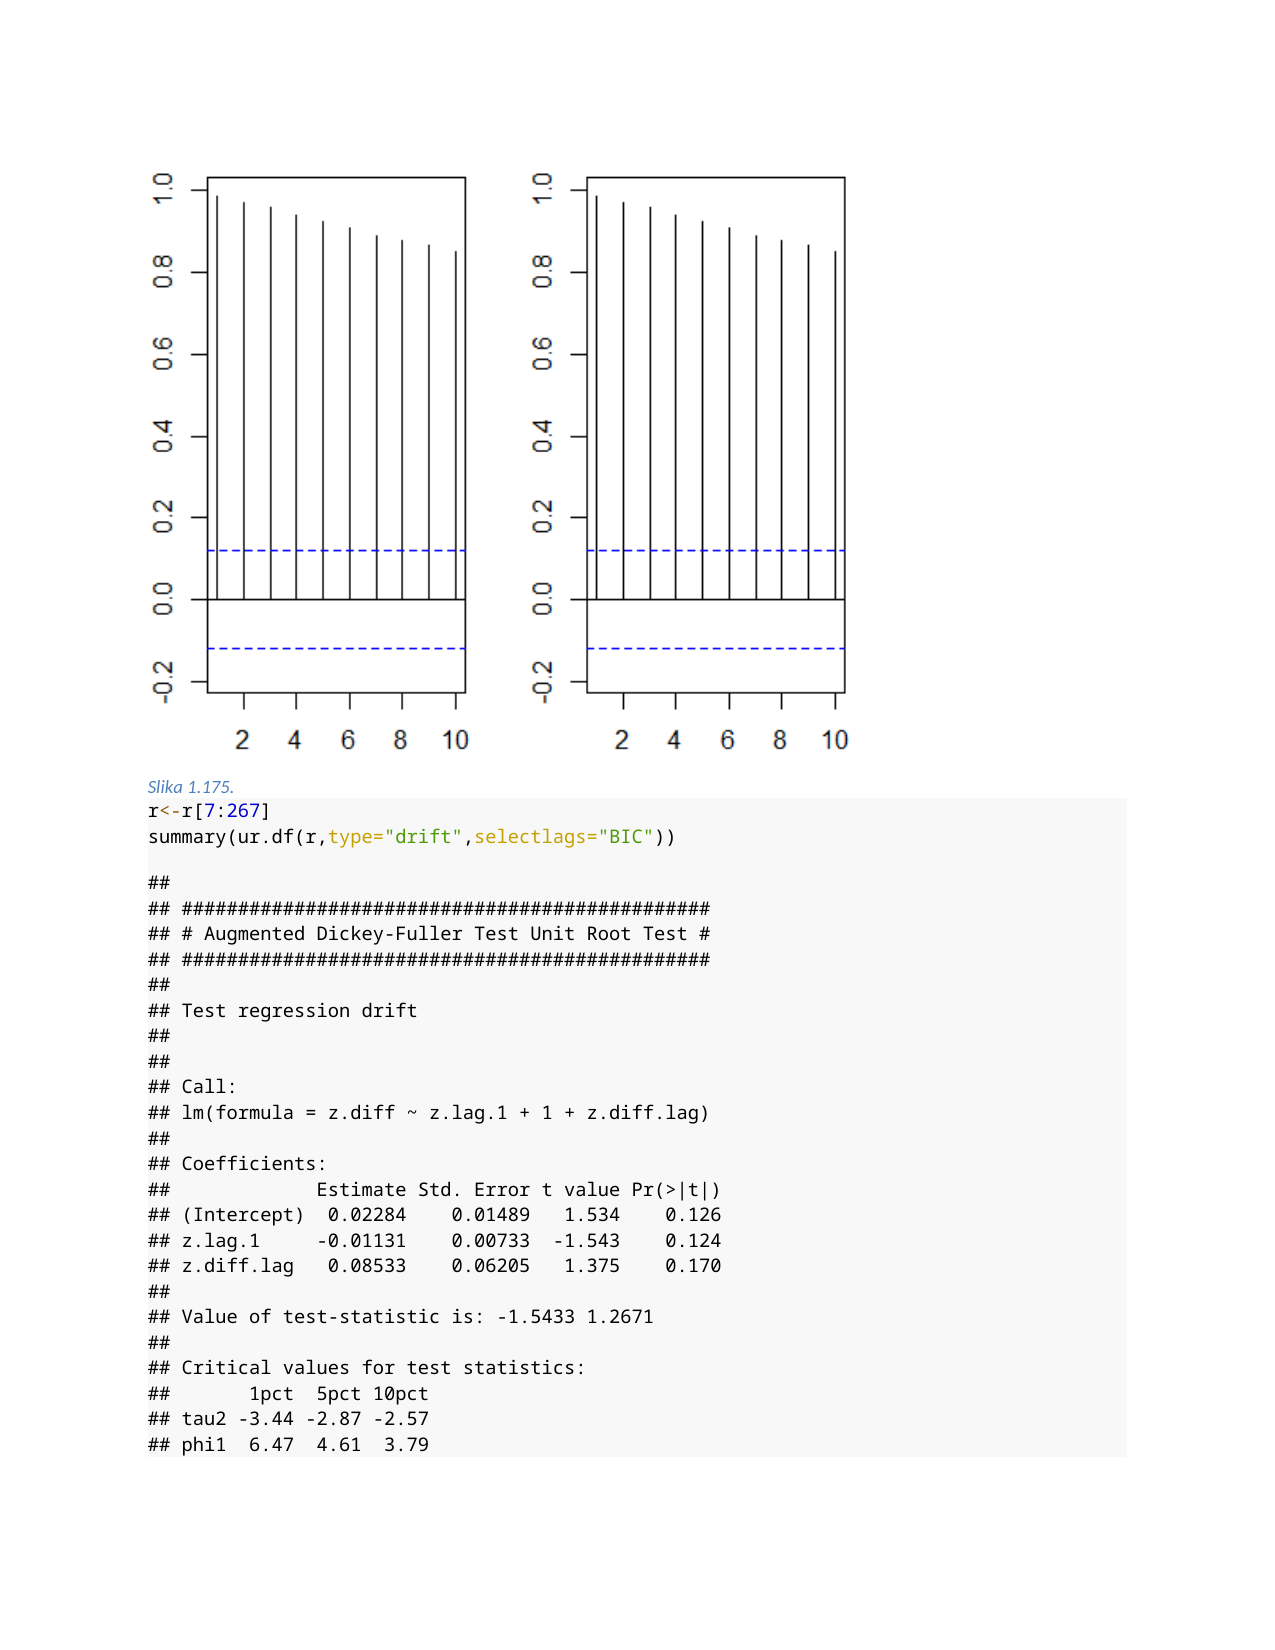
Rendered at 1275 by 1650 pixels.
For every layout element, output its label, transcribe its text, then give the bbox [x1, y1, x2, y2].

subtitle Slika 1.175. [148, 775, 1127, 798]
text ## ## ############################################### ## # Augmented Dickey-Fuller Test Unit Root Test # ## ############################################### ## ## Test regression drift ## ## ## Call: ## lm(formula = z.diff ~ z.lag.1 + 1 + z.diff.lag) ## ## Coefficients: ## Estimate Std. Error t value Pr(>|t|) ## (Intercept) 0.02284 0.01489 1.534 0.126 ## z.lag.1 -0.01131 0.00733 -1.543 0.124 ## z.diff.lag 0.08533 0.06205 1.375 0.170 ## ## Value of test-statistic is: -1.5433 1.2671 ## ## Critical values for test statistics: ## 1pct 5pct 10pct ## tau2 -3.44 -2.87 -2.57 ## phi1 6.47 4.61 3.79 [148, 869, 1127, 1457]
text r<-r[7:267] summary(ur.df(r,type="drift",selectlags="BIC")) [271, 798, 1127, 849]
picture [147, 147, 906, 754]
